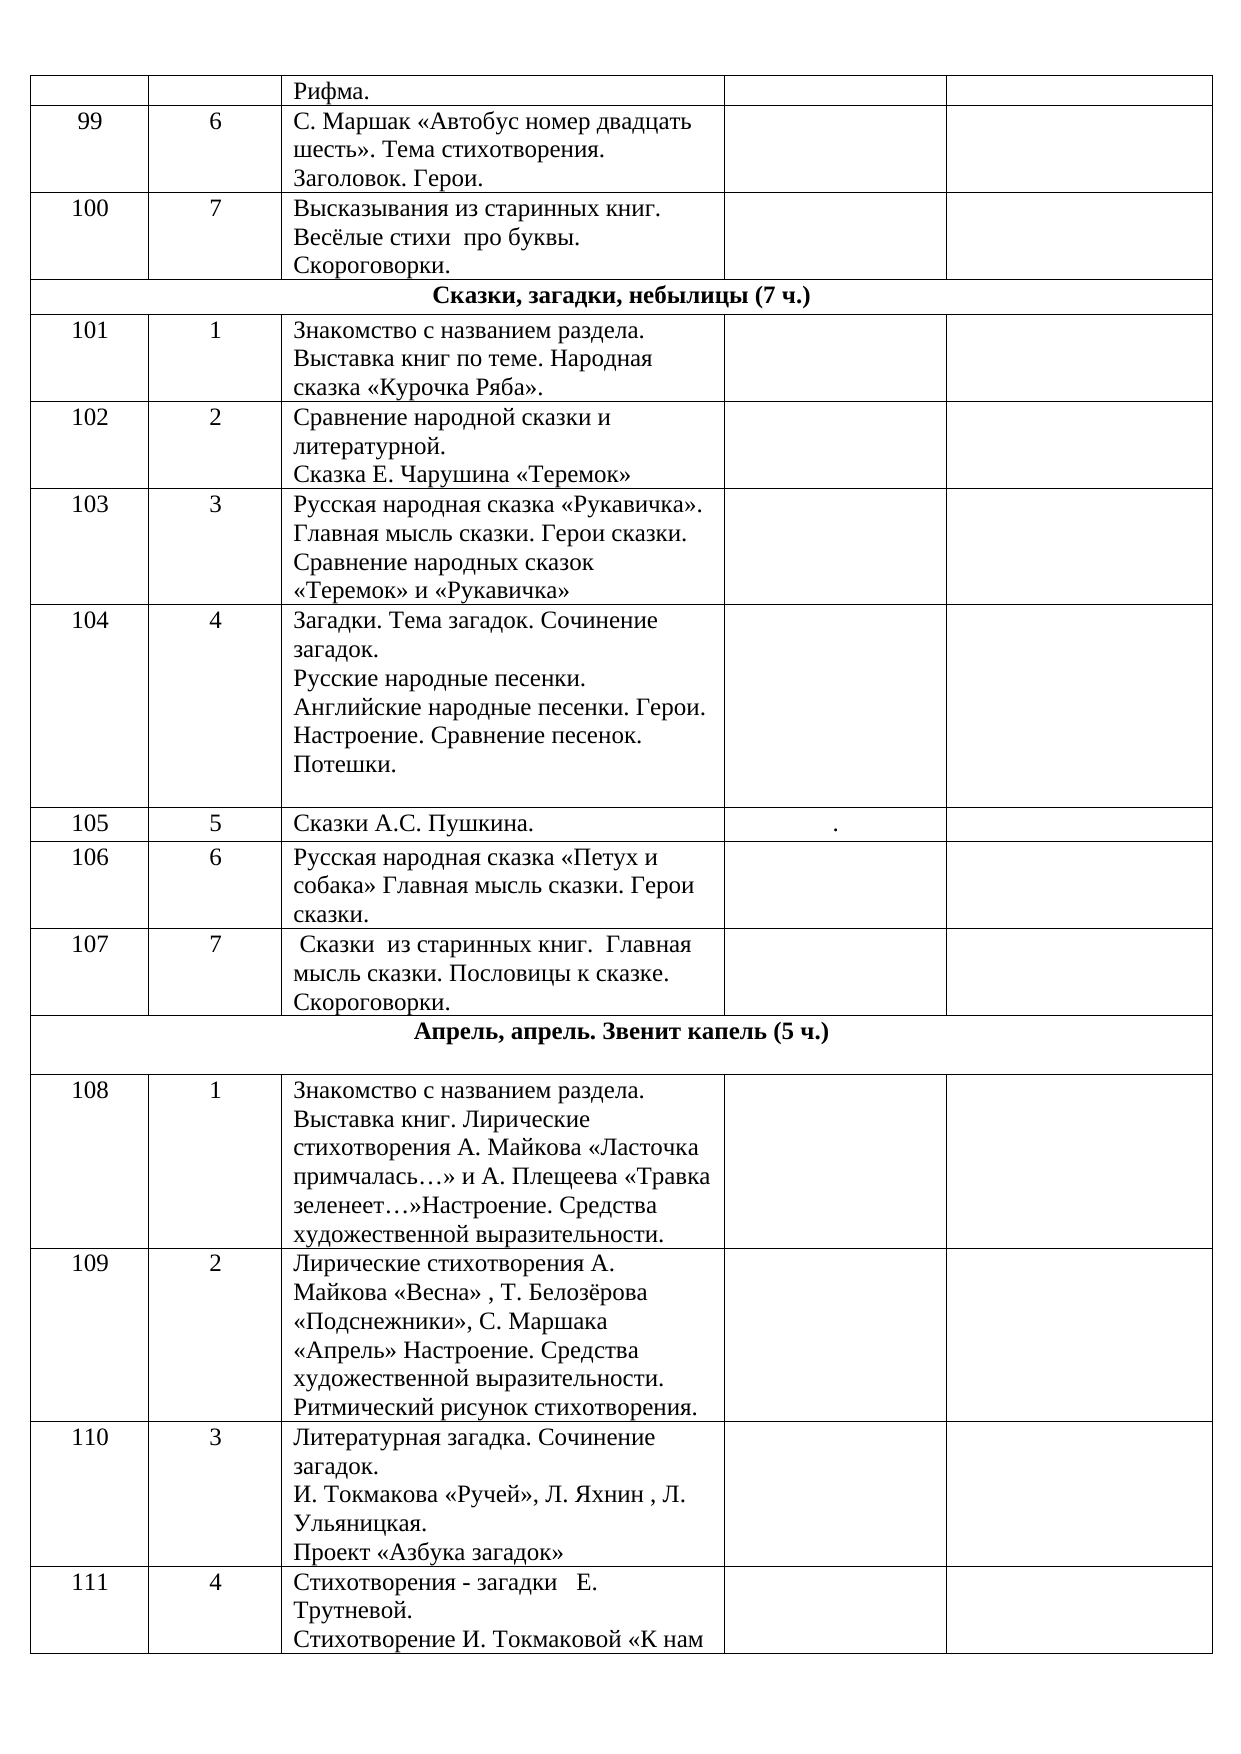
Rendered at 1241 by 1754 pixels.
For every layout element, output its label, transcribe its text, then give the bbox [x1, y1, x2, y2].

table_cell [725, 315, 946, 401]
table_cell Лирические стихотворения А. Майкова «Весна» , Т. Белозёрова «Подснежники», С. Маршака «Апрель» Настроение. Средства художественной выразительности. Ритмический рисунок стихотворения. [282, 1249, 724, 1421]
table_cell Загадки. Тема загадок. Сочинение загадок. Русские народные песенки. Английские народные песенки. Герои. Настроение. Сравнение песенок. Потешки. [282, 605, 724, 807]
table_cell 99 [31, 106, 148, 192]
table_cell 6 [149, 106, 281, 192]
table_cell 6 [149, 842, 281, 928]
table_cell [947, 605, 1212, 807]
table_cell Знакомство с названием раздела. Выставка книг по теме. Народная сказка «Курочка Ряба». [282, 315, 724, 401]
table_cell 2 [149, 402, 281, 488]
table_cell 102 [31, 402, 148, 488]
table_cell 7 [149, 929, 281, 1015]
table_cell [947, 929, 1212, 1015]
table_cell С. Маршак «Автобус номер двадцать шесть». Тема стихотворения. Заголовок. Герои. [282, 106, 724, 192]
table_cell Апрель, апрель. Звенит капель (5 ч.) [31, 1016, 1212, 1074]
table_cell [282, 76, 724, 105]
table_cell 4 [149, 605, 281, 807]
table_cell 111 [31, 1567, 148, 1653]
table_cell Знакомство с названием раздела. Выставка книг. Лирические стихотворения А. Майкова «Ласточка примчалась…» и А. Плещеева «Травка зеленеет…»Настроение. Средства художественной выразительности. [282, 1075, 724, 1247]
table_cell 1 [149, 315, 281, 401]
table_cell [725, 402, 946, 488]
table_cell [725, 1422, 946, 1566]
table_cell [947, 842, 1212, 928]
table_cell [947, 489, 1212, 604]
table_cell 98 [31, 76, 148, 105]
table_cell [725, 193, 946, 279]
table_cell 5 [149, 76, 281, 105]
table_cell [947, 1567, 1212, 1653]
table_cell 108 [31, 1075, 148, 1247]
table_cell 107 [31, 929, 148, 1015]
table_cell 109 [31, 1249, 148, 1421]
table_cell [947, 76, 1212, 105]
table_cell [947, 315, 1212, 401]
table_cell 3 [149, 1422, 281, 1566]
table_cell 3 [149, 489, 281, 604]
table_cell 100 [31, 193, 148, 279]
table_cell Сравнение народной сказки и литературной. Сказка Е. Чарушина «Теремок» [282, 402, 724, 488]
table_cell [725, 76, 946, 105]
table_cell [947, 1249, 1212, 1421]
table_cell Русская народная сказка «Петух и собака» Главная мысль сказки. Герои сказки. [282, 842, 724, 928]
table_cell 7 [149, 193, 281, 279]
table_cell [947, 1422, 1212, 1566]
table_cell 104 [31, 605, 148, 807]
table_cell 101 [31, 315, 148, 401]
table_cell [725, 489, 946, 604]
table_cell [947, 402, 1212, 488]
table_cell 1 [149, 1075, 281, 1247]
table_cell 110 [31, 1422, 148, 1566]
table_cell [725, 106, 946, 192]
table_cell 4 [149, 1567, 281, 1653]
table_cell Сказки, загадки, небылицы (7 ч.) [31, 280, 1212, 314]
table_cell [947, 808, 1212, 841]
table_cell [725, 1075, 946, 1247]
table_cell 106 [31, 842, 148, 928]
table_cell [725, 1567, 946, 1653]
table_cell 2 [149, 1249, 281, 1421]
table_cell [947, 1075, 1212, 1247]
table_cell Высказывания из старинных книг. Весёлые стихи про буквы. Скороговорки. [282, 193, 724, 279]
table_cell [947, 193, 1212, 279]
table_cell Русская народная сказка «Рукавичка». Главная мысль сказки. Герои сказки. Сравнение народных сказок «Теремок» и «Рукавичка» [282, 489, 724, 604]
table_cell [725, 605, 946, 807]
table_cell [725, 1249, 946, 1421]
table_cell Сказки А.С. Пушкина. [282, 808, 724, 841]
table_cell 103 [31, 489, 148, 604]
table_cell [947, 106, 1212, 192]
table_cell Сказки из старинных книг. Главная мысль сказки. Пословицы к сказке. Скороговорки. [282, 929, 724, 1015]
table_cell 105 [31, 808, 148, 841]
table_cell 5 [149, 808, 281, 841]
table_cell . [725, 808, 946, 841]
table_cell Литературная загадка. Сочинение загадок. И. Токмакова «Ручей», Л. Яхнин , Л. Ульяницкая. Проект «Азбука загадок» [282, 1422, 724, 1566]
table_cell [725, 929, 946, 1015]
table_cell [282, 1567, 724, 1653]
table_cell [725, 842, 946, 928]
